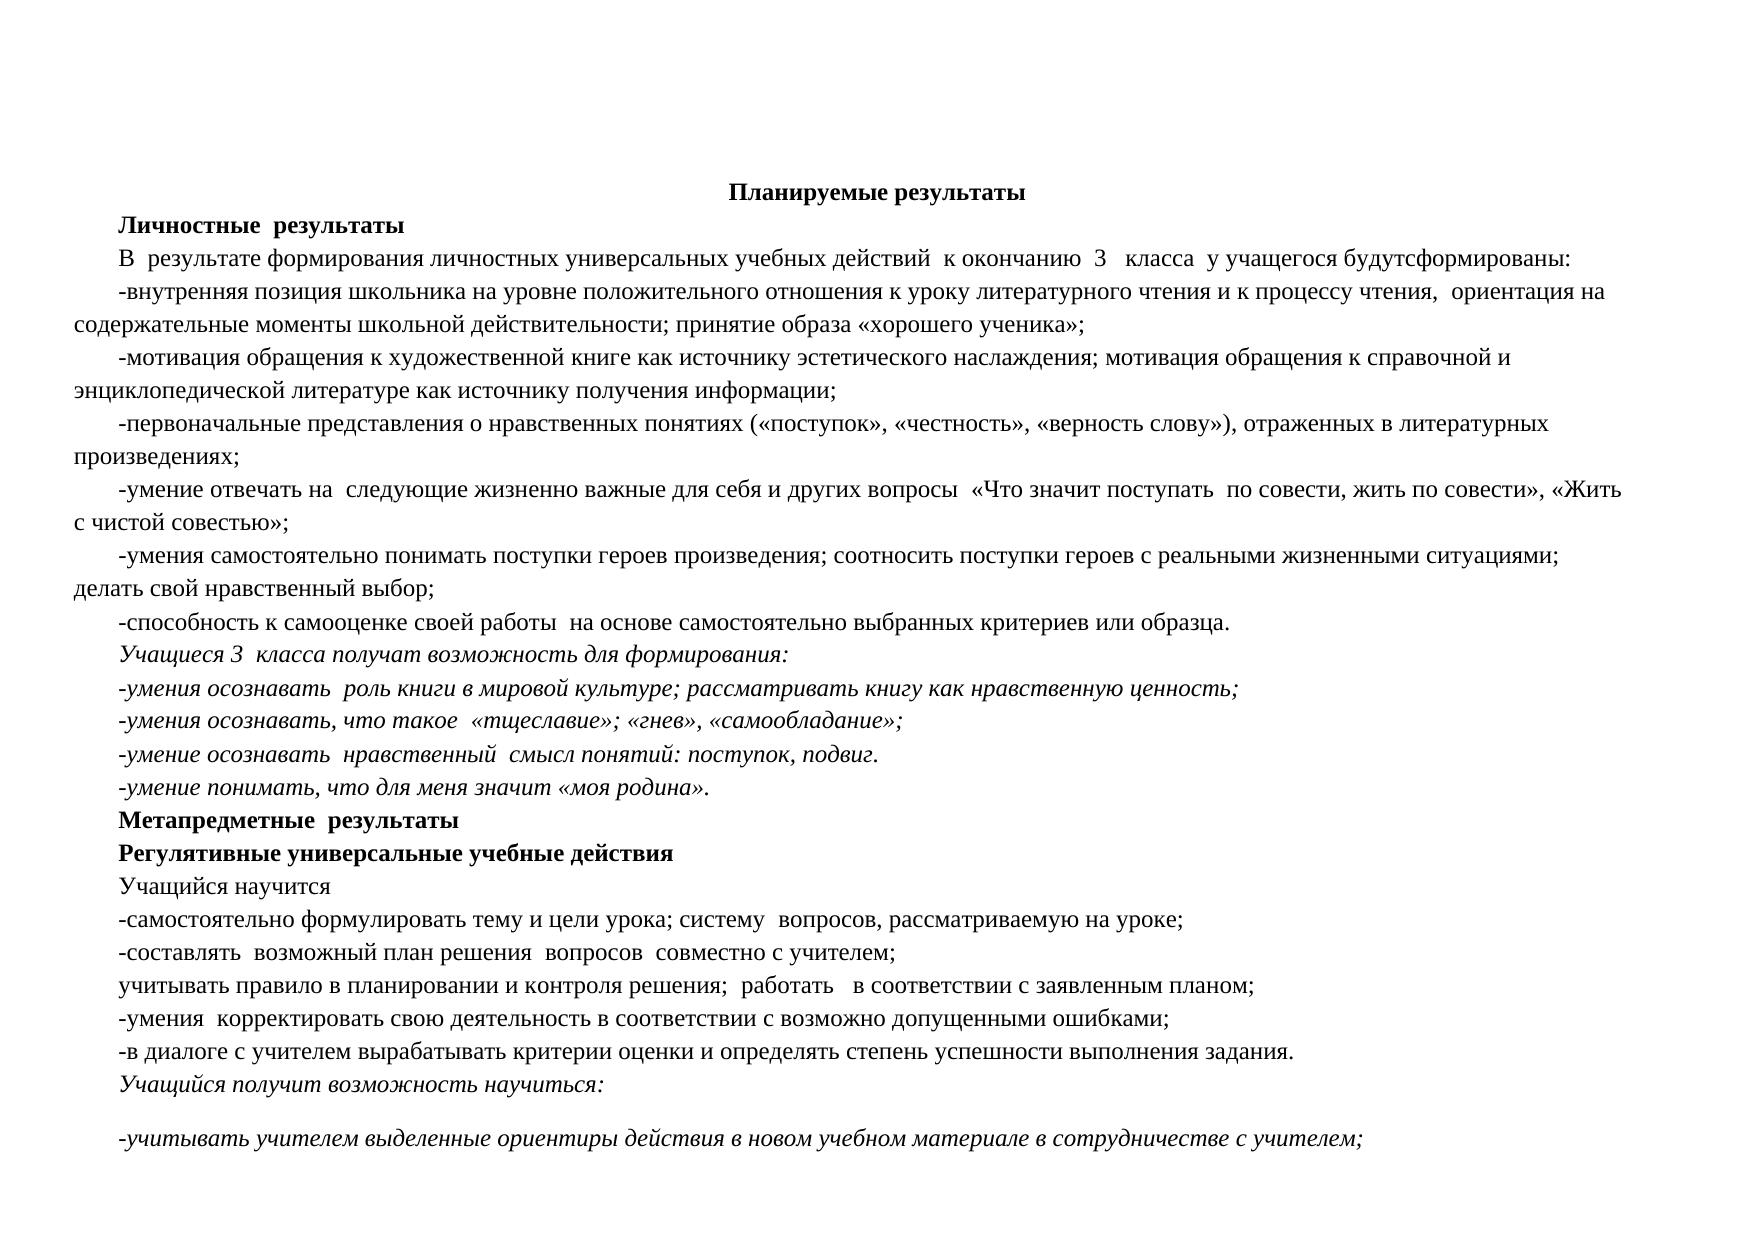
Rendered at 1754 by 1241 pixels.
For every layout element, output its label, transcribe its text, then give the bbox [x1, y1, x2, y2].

text -умения осознавать роль книги в мировой культуре; рассматривать книгу как нравственную ценность; [74, 673, 1636, 701]
text Планируемые результаты [118, 177, 1636, 206]
text Учащийся научится [74, 871, 1636, 899]
text -умения корректировать свою деятельность в соответствии с возможно допущенными ошибками; [74, 1003, 1636, 1032]
text -умения самостоятельно понимать поступки героев произведения; соотносить поступки героев с реальными жизненными ситуациями; делать свой нравственный выбор; [74, 541, 1636, 602]
text -умение осознавать нравственный смысл понятий: поступок, подвиг. [74, 739, 1636, 767]
text -в диалоге с учителем вырабатывать критерии оценки и определять степень успешности выполнения задания. [74, 1036, 1636, 1064]
text -способность к самооценке своей работы на основе самостоятельно выбранных критериев или образца. [74, 607, 1636, 635]
text -умение понимать, что для меня значит «моя родина». [74, 772, 1636, 800]
text учитывать правило в планировании и контроля решения; работать в соответствии с заявленным планом; [74, 970, 1636, 998]
text В результате формирования личностных универсальных учебных действий к окончанию 3 класса у учащегося будутсформированы: [74, 243, 1636, 272]
text Личностные результаты [74, 210, 1636, 239]
text -составлять возможный план решения вопросов совместно с учителем; [74, 937, 1636, 966]
text -учитывать учителем выделенные ориентиры действия в новом учебном материале в сотрудничестве с учителем; [74, 1123, 1636, 1151]
text Учащиеся 3 класса получат возможность для формирования: [74, 639, 1636, 668]
text Регулятивные универсальные учебные действия [74, 838, 1636, 866]
text Метапредметные результаты [118, 805, 1636, 833]
text -самостоятельно формулировать тему и цели урока; систему вопросов, рассматриваемую на уроке; [74, 904, 1636, 932]
text -умения осознавать, что такое «тщеславие»; «гнев», «самообладание»; [74, 706, 1636, 734]
text Учащийся получит возможность научиться: [74, 1069, 1636, 1098]
text -первоначальные представления о нравственных понятиях («поступок», «честность», «верность слову»), отраженных в литературных произведениях; [74, 408, 1636, 470]
text -умение отвечать на следующие жизненно важные для себя и других вопросы «Что значит поступать по совести, жить по совести», «Жить с чистой совестью»; [74, 474, 1636, 536]
text -внутренняя позиция школьника на уровне положительного отношения к уроку литературного чтения и к процессу чтения, ориентация на содержательные моменты школьной действительности; принятие образа «хорошего ученика»; [74, 276, 1636, 338]
text -мотивация обращения к художественной книге как источнику эстетического наслаждения; мотивация обращения к справочной и энциклопедической литературе как источнику получения информации; [74, 342, 1636, 404]
